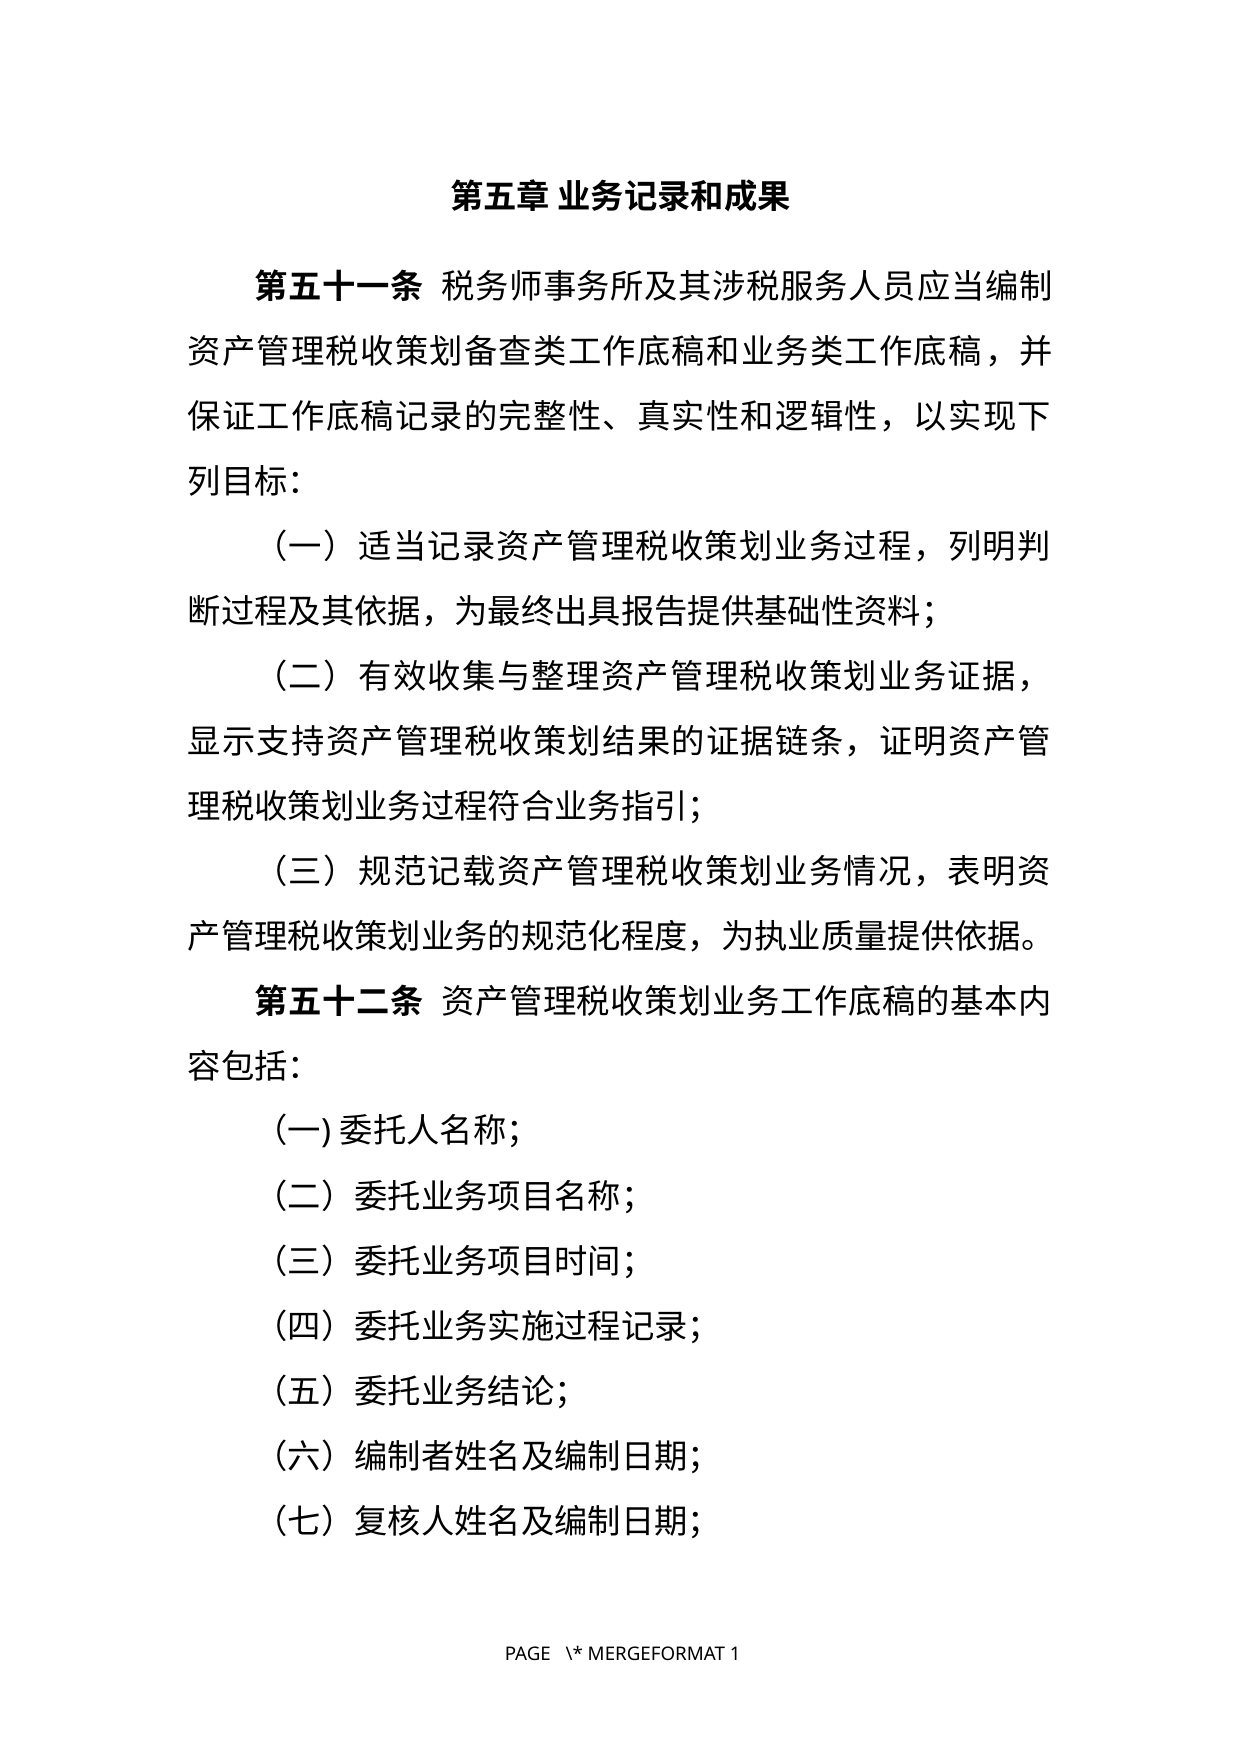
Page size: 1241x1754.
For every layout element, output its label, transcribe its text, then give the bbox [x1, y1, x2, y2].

subtitle 第五章 业务记录和成果 [187, 162, 1053, 227]
text 第五十一条 税务师事务所及其涉税服务人员应当编制资产管理税收策划备查类工作底稿和业务类工作底稿，并保证工作底稿记录的完整性、真实性和逻辑性，以实现下列目标： [187, 251, 1053, 511]
text （一) 委托人名称； [187, 1096, 1053, 1161]
text （六）编制者姓名及编制日期； [187, 1421, 1053, 1486]
text （一）适当记录资产管理税收策划业务过程，列明判断过程及其依据，为最终出具报告提供基础性资料； [187, 511, 1053, 641]
text （二）有效收集与整理资产管理税收策划业务证据，显示支持资产管理税收策划结果的证据链条，证明资产管理税收策划业务过程符合业务指引； [187, 641, 1053, 836]
text （七）复核人姓名及编制日期； [187, 1486, 1053, 1551]
text 第五十二条 资产管理税收策划业务工作底稿的基本内容包括： [187, 966, 1053, 1096]
text （五）委托业务结论； [187, 1356, 1053, 1421]
text （二）委托业务项目名称； [187, 1161, 1053, 1226]
text （四）委托业务实施过程记录； [187, 1291, 1053, 1356]
text （三）规范记载资产管理税收策划业务情况，表明资产管理税收策划业务的规范化程度，为执业质量提供依据。 [187, 836, 1053, 966]
text （三）委托业务项目时间； [187, 1226, 1053, 1291]
